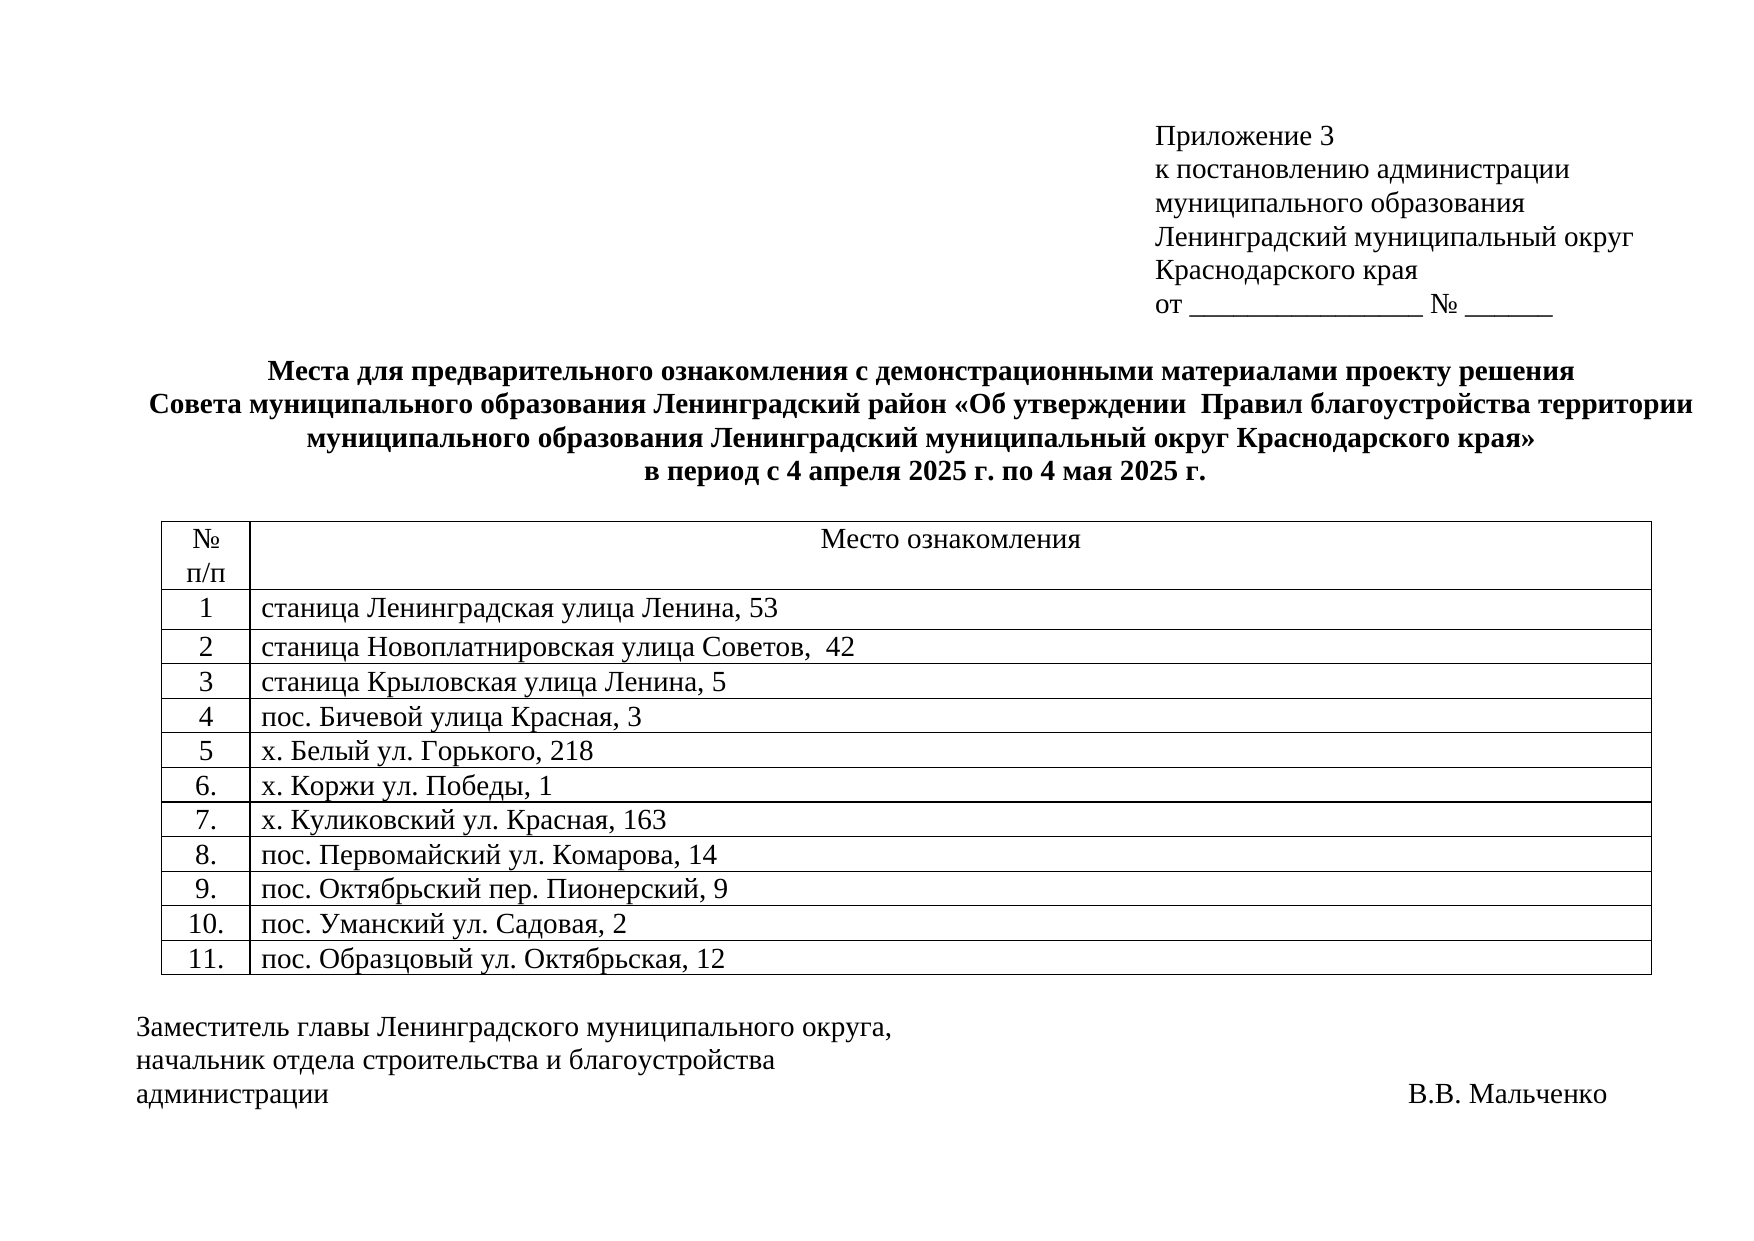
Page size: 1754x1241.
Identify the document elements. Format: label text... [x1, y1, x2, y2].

table_header Место ознакомления [251, 522, 1651, 589]
table_cell 8. [162, 837, 249, 871]
table_cell 4 [162, 699, 249, 732]
text Заместитель главы Ленинградского муниципального округа, [136, 1009, 1677, 1042]
table_cell 2 [162, 630, 249, 663]
table_cell пос. Первомайский ул. Комарова, 14 [251, 837, 1651, 871]
table_cell х. Коржи ул. Победы, 1 [251, 768, 1651, 801]
table_cell 3 [162, 664, 249, 698]
table_cell 9. [162, 872, 249, 905]
table_cell пос. Образцовый ул. Октябрьская, 12 [251, 941, 1651, 974]
table_header № п/п [162, 522, 249, 589]
table_cell х. Белый ул. Горького, 218 [251, 733, 1651, 767]
table_cell станица Крыловская улица Ленина, 5 [251, 664, 1651, 698]
table_cell пос. Бичевой улица Красная, 3 [251, 699, 1651, 732]
text администрации В.В. Мальченко [136, 1076, 1677, 1109]
text к постановлению администрации муниципального образования [1155, 152, 1677, 219]
table_cell х. Куликовский ул. Красная, 163 [251, 803, 1651, 836]
text в период с 4 апреля 2025 г. по 4 мая 2025 г. [136, 453, 1707, 487]
text Совета муниципального образования Ленинградский район «Об утверждении Правил благоустройства территории муниципального образования Ленинградский муниципальный округ Краснодарского края» [136, 386, 1707, 453]
text Места для предварительного ознакомления с демонстрационными материалами проекту решения [136, 353, 1707, 386]
text Приложение 3 [1155, 118, 1677, 152]
table_cell пос. Уманский ул. Садовая, 2 [251, 906, 1651, 940]
table_cell 6. [162, 768, 249, 801]
text Краснодарского края [1155, 252, 1677, 286]
table_cell станица Ленинградская улица Ленина, 53 [251, 590, 1651, 628]
text Ленинградский муниципальный округ [1155, 219, 1677, 252]
table_cell станица Новоплатнировская улица Советов, 42 [251, 630, 1651, 663]
text от ________________ № ______ [1155, 286, 1677, 319]
table_cell 1 [162, 590, 249, 628]
table_cell пос. Октябрьский пер. Пионерский, 9 [251, 872, 1651, 905]
table_cell 11. [162, 941, 249, 974]
table_cell 5 [162, 733, 249, 767]
table_cell 7. [162, 803, 249, 836]
table_cell 10. [162, 906, 249, 940]
text начальник отдела строительства и благоустройства [136, 1042, 1677, 1076]
